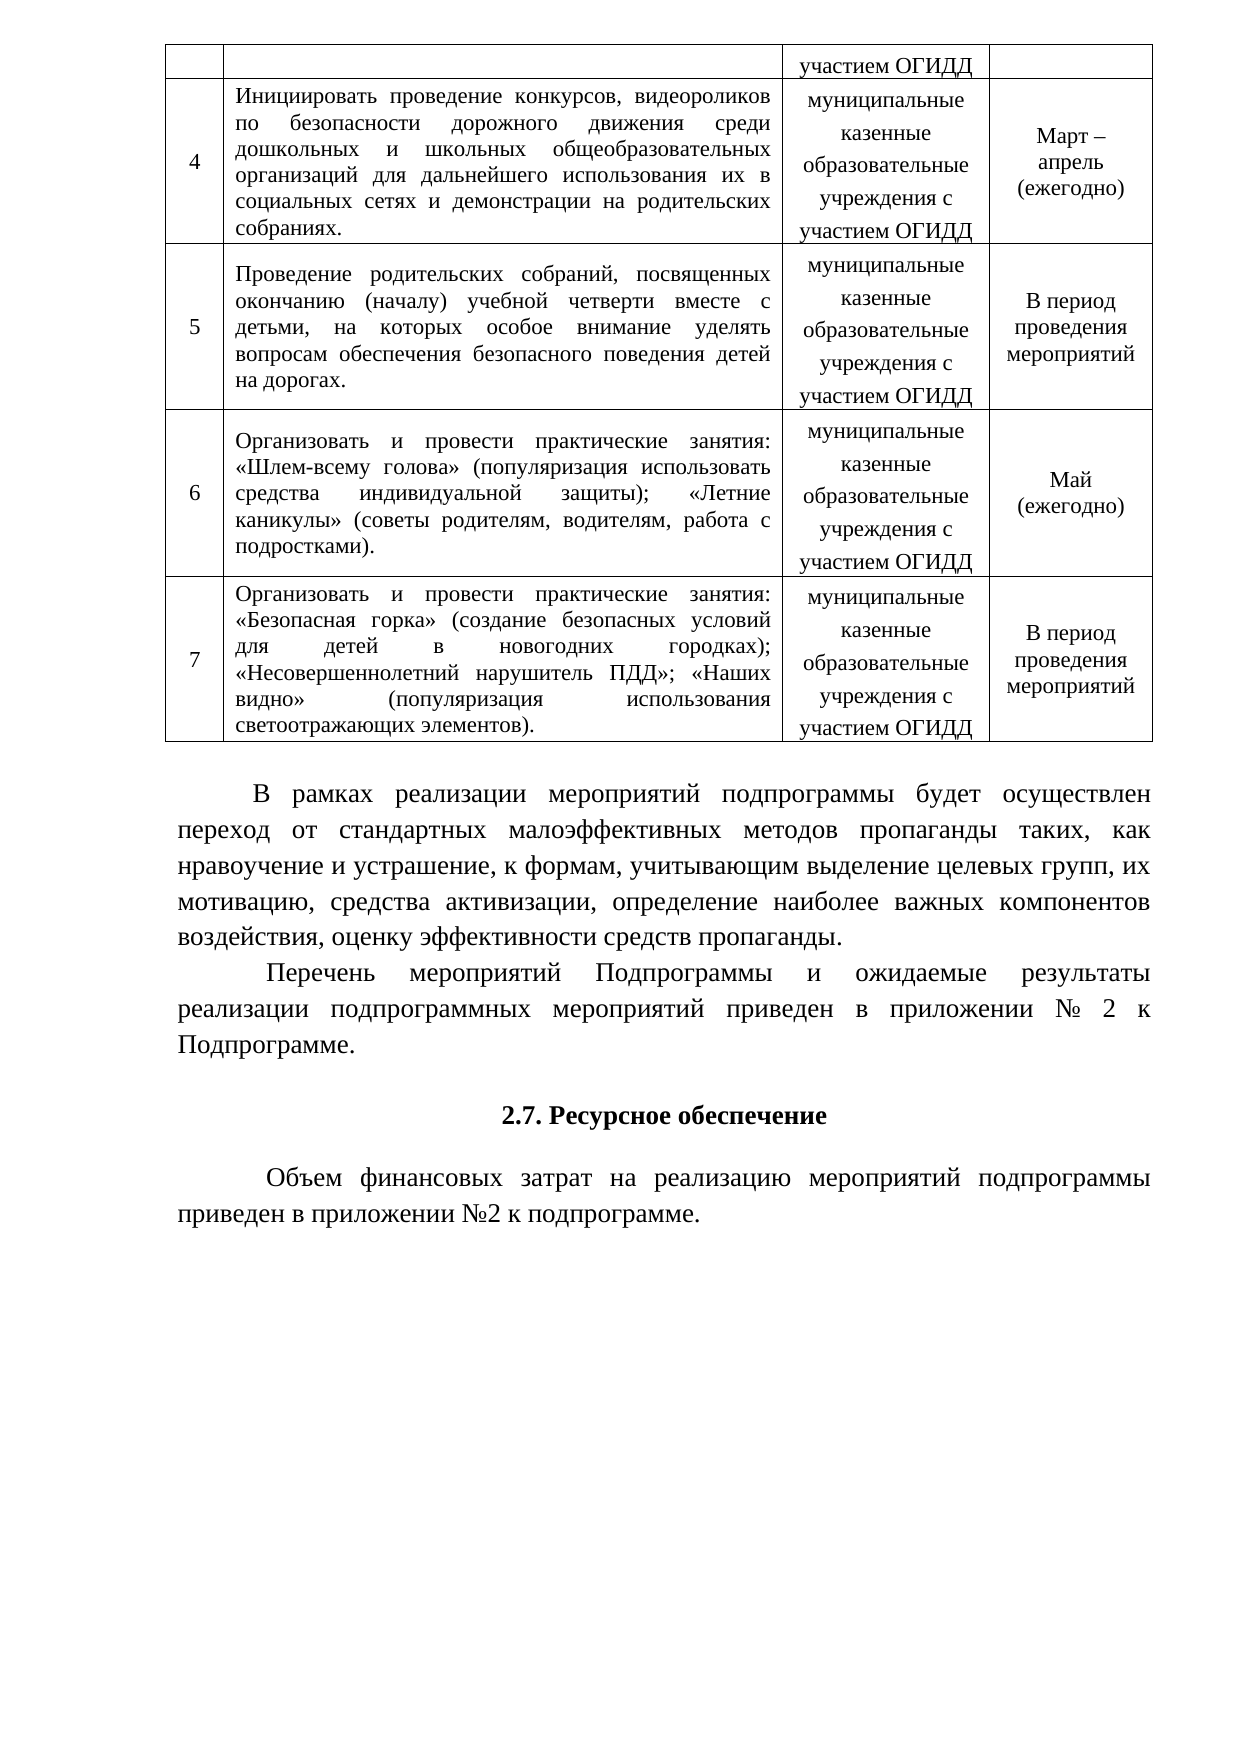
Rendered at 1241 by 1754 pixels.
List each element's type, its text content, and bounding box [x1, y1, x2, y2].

text В рамках реализации мероприятий подпрограммы будет осуществлен переход от стандартных малоэффективных методов пропаганды таких, как нравоучение и устрашение, к формам, учитывающим выделение целевых групп, их мотивацию, средства активизации, определение наиболее важных компонентов воздействия, оценку эффективности средств пропаганды. [177, 778, 1152, 952]
text Объем финансовых затрат на реализацию мероприятий подпрограммы приведен в приложении №2 к подпрограмме. [177, 1161, 1152, 1228]
table_cell В период проведения мероприятий [990, 244, 1152, 408]
table_cell Май (ежегодно) [990, 410, 1152, 576]
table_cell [783, 79, 989, 243]
table_cell Инициировать проведение конкурсов, видеороликов по безопасности дорожного движения среди дошкольных и школьных общеобразовательных организаций для дальнейшего использования их в социальных сетях и демонстрации на родительских собраниях. [224, 79, 782, 243]
table_cell В период проведения мероприятий [990, 577, 1152, 741]
table_cell 7 [166, 577, 223, 741]
table_cell Организовать и провести практические занятия: «Безопасная горка» (создание безопасных условий для детей в новогодних городках); «Несовершеннолетний нарушитель ПДД»; «Наших видно» (популяризация использования светоотражающих элементов). [224, 577, 782, 741]
text 2.7. Ресурсное обеспечение [177, 1099, 1152, 1130]
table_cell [224, 45, 782, 78]
text Перечень мероприятий Подпрограммы и ожидаемые результаты реализации подпрограммных мероприятий приведен в приложении № 2 к Подпрограмме. [177, 956, 1152, 1059]
table_cell 5 [166, 244, 223, 408]
table_cell муниципальные казенные образовательные учреждения с участием ОГИДД [783, 577, 989, 741]
table_cell муниципальные казенные образовательные учреждения с участием ОГИДД [783, 410, 989, 576]
table_cell 3 [166, 45, 223, 78]
table_cell 4 [166, 79, 223, 243]
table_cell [990, 45, 1152, 78]
table_cell 6 [166, 410, 223, 576]
table_cell муниципальные казенные образовательные учреждения с участием ОГИДД [783, 244, 989, 408]
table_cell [783, 45, 989, 78]
table_cell Проведение родительских собраний, посвященных окончанию (началу) учебной четверти вместе с детьми, на которых особое внимание уделять вопросам обеспечения безопасного поведения детей на дорогах. [224, 244, 782, 408]
table_cell Март – апрель (ежегодно) [990, 79, 1152, 243]
table_cell Организовать и провести практические занятия: «Шлем-всему голова» (популяризация использовать средства индивидуальной защиты); «Летние каникулы» (советы родителям, водителям, работа с подростками). [224, 410, 782, 576]
